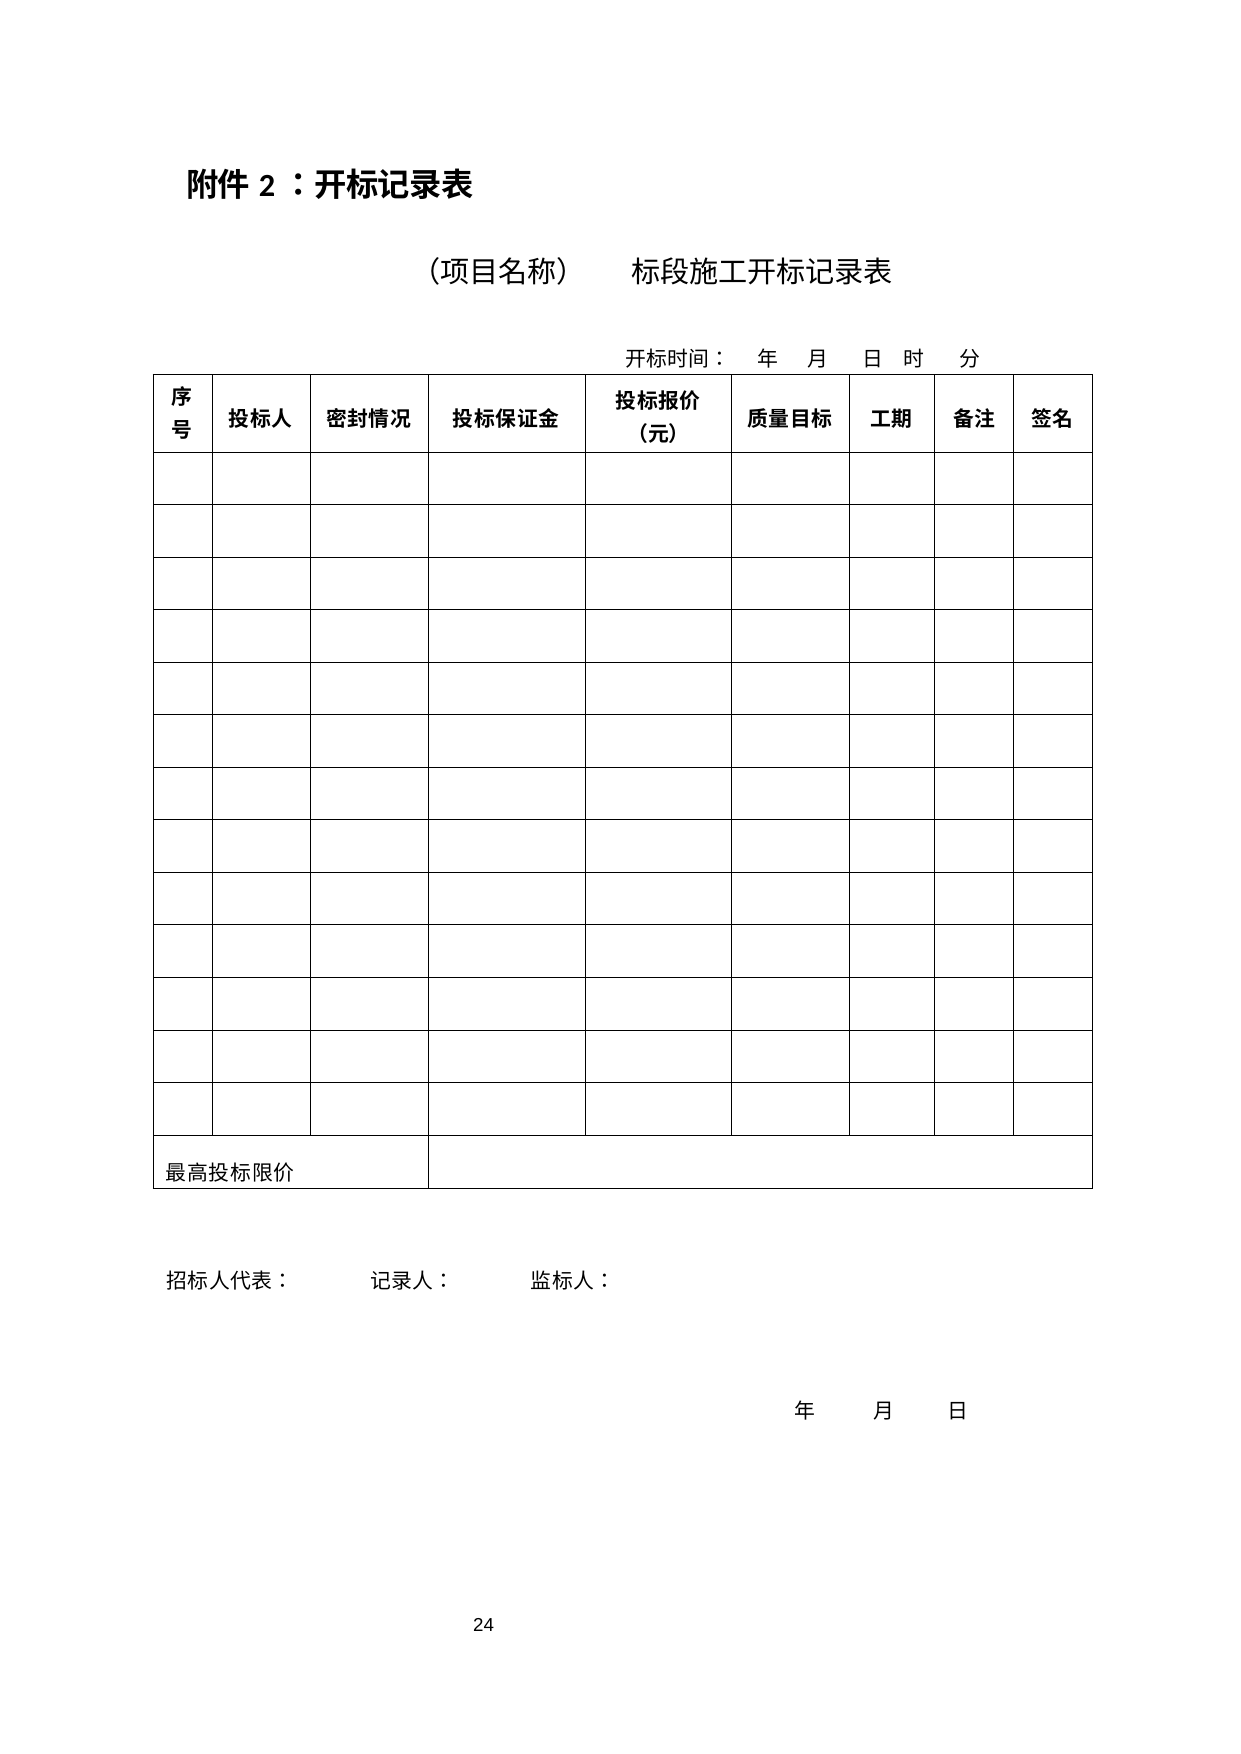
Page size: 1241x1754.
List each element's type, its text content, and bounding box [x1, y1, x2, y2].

table_cell [429, 610, 585, 661]
table_cell [732, 1083, 849, 1135]
table_cell [850, 820, 934, 872]
table_cell [586, 873, 731, 924]
table_cell [586, 663, 731, 714]
table_cell [1014, 610, 1092, 661]
table_header 质量目标 [732, 375, 849, 451]
table_cell [850, 453, 934, 504]
table_cell [213, 820, 310, 872]
table_cell [586, 715, 731, 767]
table_cell [1014, 663, 1092, 714]
table_cell [429, 1083, 585, 1135]
table_cell [935, 558, 1013, 609]
table_cell [213, 505, 310, 556]
table_cell [429, 715, 585, 767]
table_cell [429, 925, 585, 977]
table_cell [935, 663, 1013, 714]
table_cell [311, 715, 428, 767]
table_cell [213, 663, 310, 714]
text 附件 2 ：开标记录表 [186, 164, 1093, 205]
table_cell [154, 820, 212, 872]
table_cell [1014, 925, 1092, 977]
table_cell [935, 1083, 1013, 1135]
table_cell [213, 1031, 310, 1082]
table_cell [213, 558, 310, 609]
text （项目名称） 标段施工开标记录表 [324, 254, 1093, 290]
table_header 投标人 [213, 375, 310, 451]
table_cell [429, 978, 585, 1029]
table_cell [1014, 453, 1092, 504]
table_cell [732, 925, 849, 977]
text 招标人代表： 记录人： 监标人： [166, 1267, 1093, 1294]
table_cell [850, 1031, 934, 1082]
table_cell [850, 558, 934, 609]
table_cell [732, 768, 849, 819]
table_cell [429, 873, 585, 924]
table_cell [935, 505, 1013, 556]
table_cell [311, 820, 428, 872]
table_cell [586, 1031, 731, 1082]
table_cell [1014, 873, 1092, 924]
table_header 序 号 [154, 375, 212, 451]
table_cell [213, 978, 310, 1029]
table_cell [850, 978, 934, 1029]
table_header 投标报价 （元） [586, 375, 731, 451]
table_cell [1014, 978, 1092, 1029]
table_cell [213, 873, 310, 924]
table_header 签名 [1014, 375, 1092, 451]
table_cell [429, 1031, 585, 1082]
table_cell [586, 453, 731, 504]
table_cell [732, 663, 849, 714]
table_cell [586, 925, 731, 977]
table_cell [213, 1083, 310, 1135]
table_header 投标保证金 [429, 375, 585, 451]
table_cell [732, 978, 849, 1029]
table_cell [586, 558, 731, 609]
table_cell [429, 453, 585, 504]
table_cell [311, 925, 428, 977]
table_cell [732, 1031, 849, 1082]
table_cell [154, 978, 212, 1029]
table_cell [213, 610, 310, 661]
table_cell [935, 768, 1013, 819]
table_cell [311, 1083, 428, 1135]
table_cell [935, 925, 1013, 977]
table_header 密封情况 [311, 375, 428, 451]
table_cell [429, 663, 585, 714]
table_cell [154, 505, 212, 556]
table_cell [213, 768, 310, 819]
table_cell [311, 768, 428, 819]
table_cell [732, 873, 849, 924]
table_cell [154, 768, 212, 819]
table_cell [586, 1083, 731, 1135]
table_cell [850, 610, 934, 661]
table_cell [154, 453, 212, 504]
table_cell [429, 1136, 1092, 1188]
table_cell [850, 715, 934, 767]
table_cell [935, 715, 1013, 767]
table_cell [1014, 1083, 1092, 1135]
table_cell [154, 610, 212, 661]
table_cell [732, 505, 849, 556]
table_cell [311, 558, 428, 609]
table_cell [850, 768, 934, 819]
table_cell [850, 925, 934, 977]
table_header 工期 [850, 375, 934, 451]
table_cell [935, 453, 1013, 504]
table_header 备注 [935, 375, 1013, 451]
table_cell [586, 978, 731, 1029]
table_cell [213, 453, 310, 504]
table_cell [1014, 715, 1092, 767]
table_cell [429, 558, 585, 609]
table_cell [935, 820, 1013, 872]
text 年 月 日 [701, 1397, 1093, 1424]
table_cell [1014, 505, 1092, 556]
table_cell [732, 820, 849, 872]
table_cell [154, 1083, 212, 1135]
table_cell [213, 715, 310, 767]
table_cell [586, 768, 731, 819]
table_cell [935, 1031, 1013, 1082]
table_cell [935, 610, 1013, 661]
table_cell [311, 873, 428, 924]
table_cell [1014, 1031, 1092, 1082]
table_cell [311, 453, 428, 504]
table_cell [154, 1031, 212, 1082]
text 开标时间： 年 月 日 时 分 [626, 344, 1093, 371]
table_cell [732, 715, 849, 767]
table_cell [850, 505, 934, 556]
table_cell [850, 873, 934, 924]
table_cell [154, 715, 212, 767]
table_cell [586, 820, 731, 872]
table_cell [429, 820, 585, 872]
table_cell [429, 505, 585, 556]
table_cell [732, 558, 849, 609]
table_cell [311, 663, 428, 714]
table_cell [732, 610, 849, 661]
table_cell [311, 505, 428, 556]
table_cell [935, 873, 1013, 924]
table_cell [1014, 820, 1092, 872]
table_cell [154, 925, 212, 977]
table_cell 最高投标限价 [154, 1136, 428, 1188]
table_cell [1014, 768, 1092, 819]
table_cell [429, 768, 585, 819]
table_cell [311, 610, 428, 661]
table_cell [1014, 558, 1092, 609]
table_cell [154, 558, 212, 609]
table_cell [213, 925, 310, 977]
table_cell [154, 663, 212, 714]
table_cell [311, 978, 428, 1029]
table_cell [850, 1083, 934, 1135]
table_cell [732, 453, 849, 504]
table_cell [586, 505, 731, 556]
table_cell [311, 1031, 428, 1082]
table_cell [154, 873, 212, 924]
table_cell [586, 610, 731, 661]
table_cell [850, 663, 934, 714]
table_cell [935, 978, 1013, 1029]
